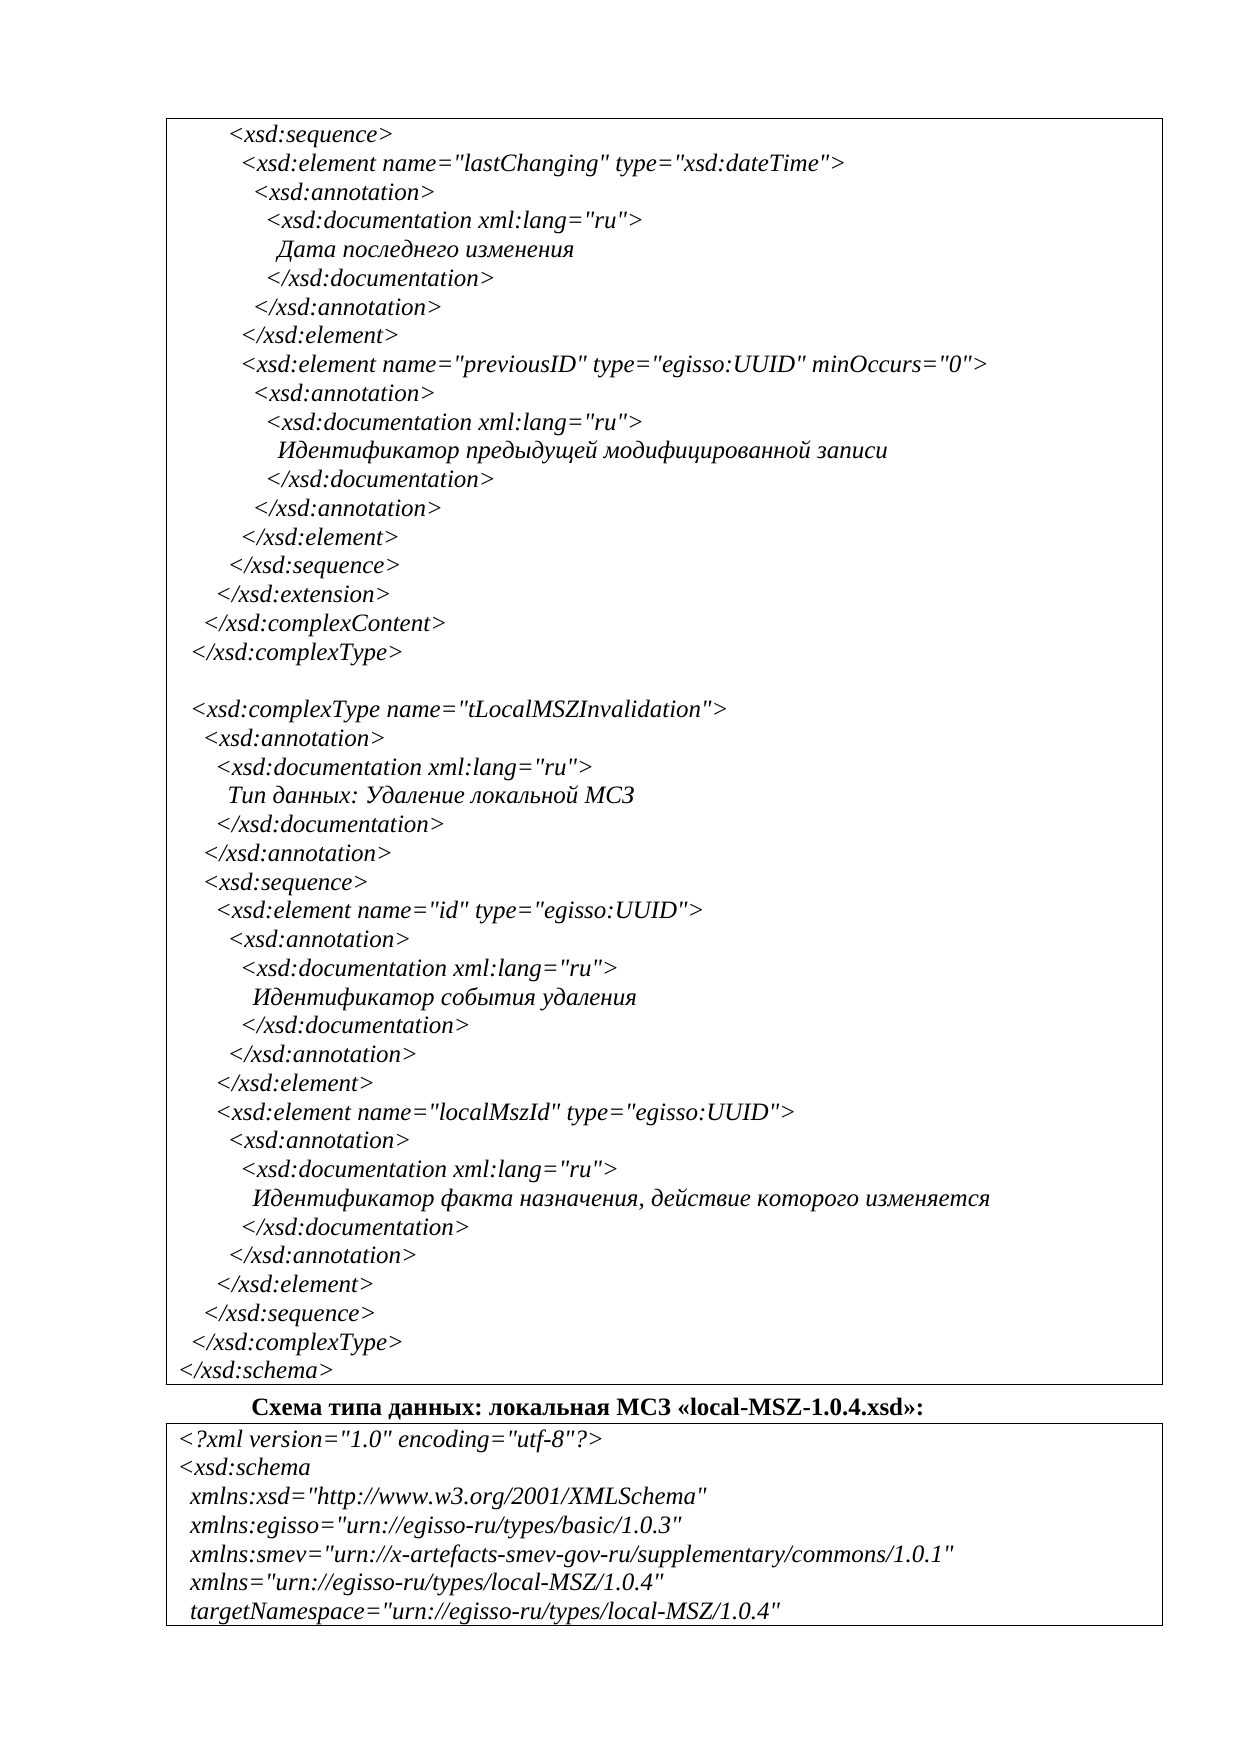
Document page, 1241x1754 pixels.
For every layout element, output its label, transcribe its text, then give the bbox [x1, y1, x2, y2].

text Схема типа данных: локальная МСЗ «local-MSZ-1.0.4.xsd»: [177, 1385, 1152, 1423]
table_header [167, 119, 1162, 1384]
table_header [167, 1424, 1162, 1625]
